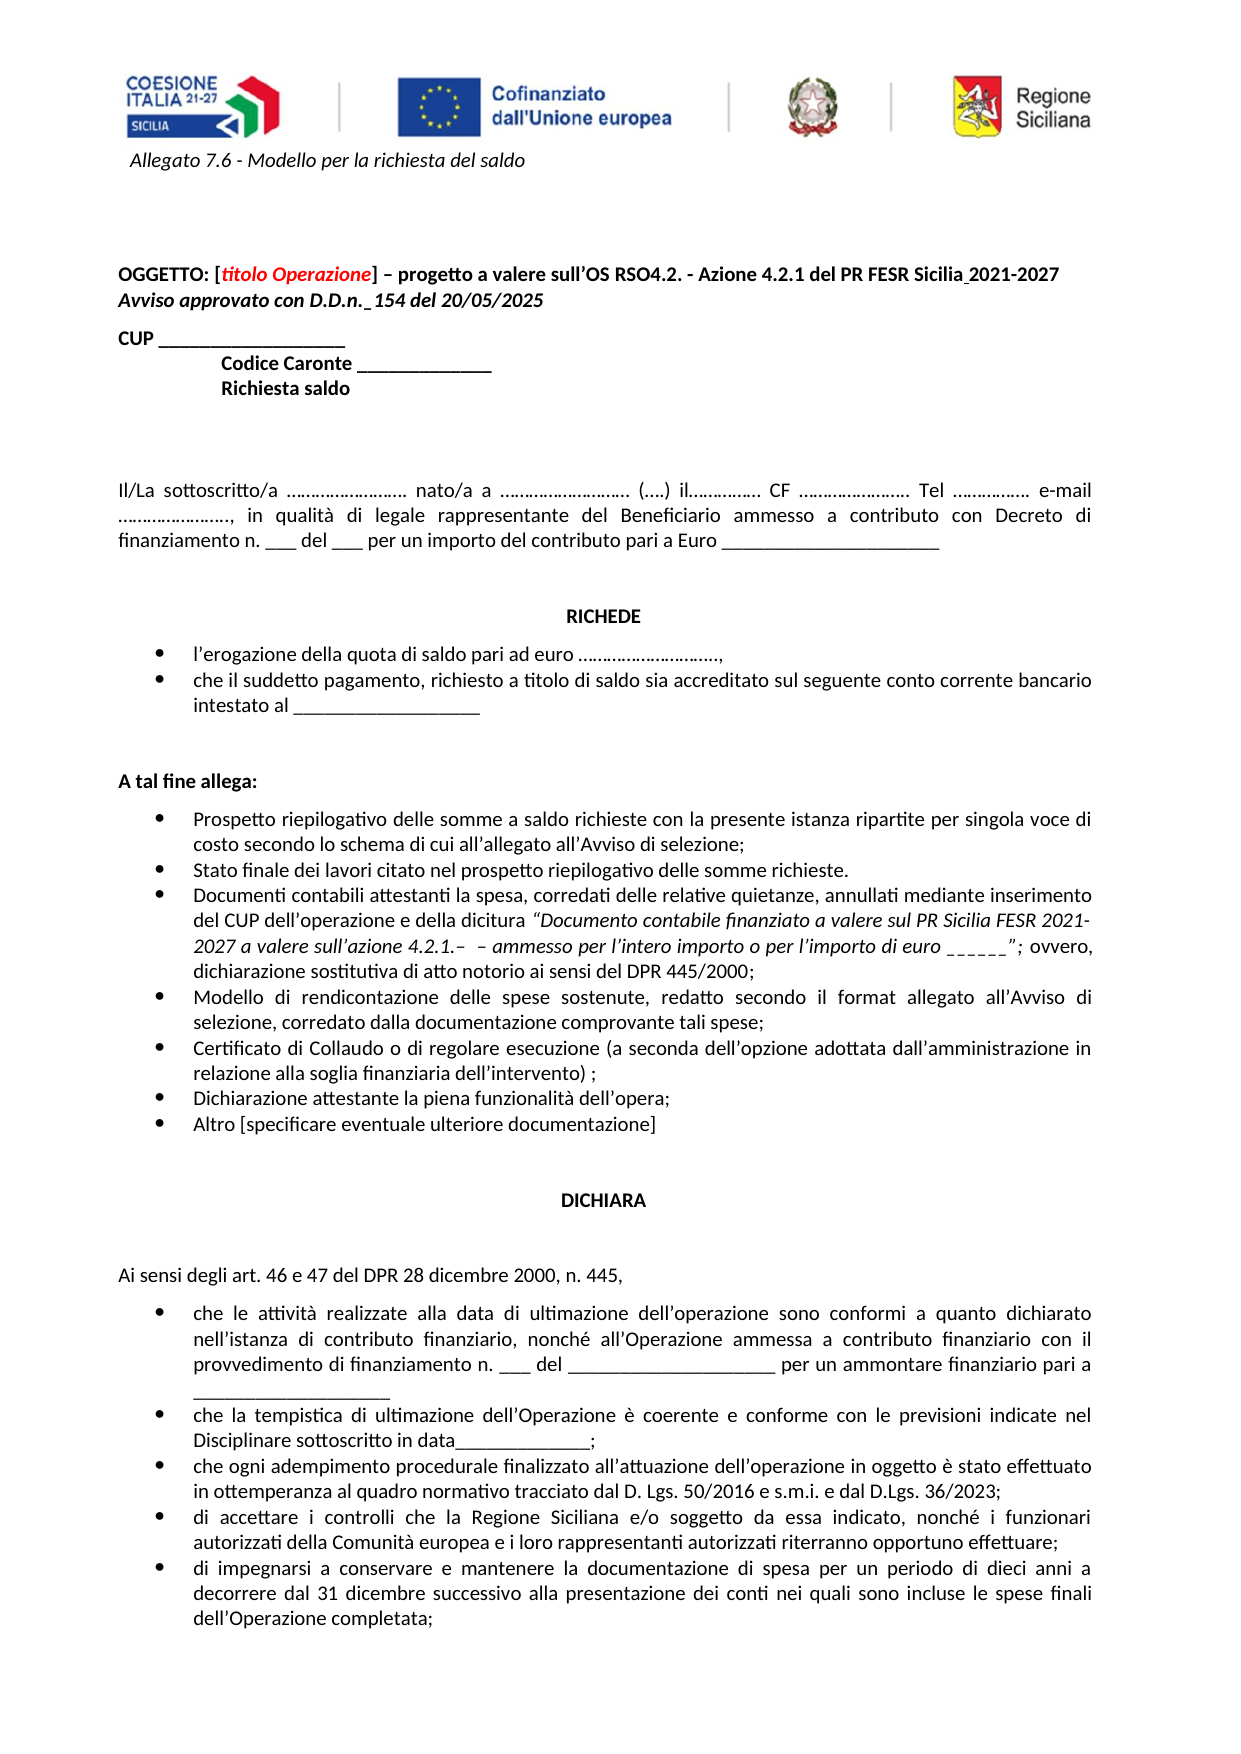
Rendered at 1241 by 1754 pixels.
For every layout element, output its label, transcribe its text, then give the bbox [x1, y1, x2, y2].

subtitle Allegato 7.6 - Modello per la richiesta del saldo [130, 148, 1093, 173]
list di accettare i controlli che la Regione Siciliana e/o soggetto da essa indicato, nonché i funzionari autorizzati della Comunità europea e i loro rappresentanti autorizzati riterranno opportuno effettuare; [156, 1504, 1093, 1555]
text CUP __________________ Codice Caronte _____________ Richiesta saldo [118, 325, 1093, 426]
list che le attività realizzate alla data di ultimazione dell’operazione sono conformi a quanto dichiarato nell’istanza di contributo finanziario, nonché all’Operazione ammessa a contributo finanziario con il provvedimento di finanziamento n. ___ del ____________________ per un ammontare finanziario pari a ___________________ [156, 1301, 1093, 1402]
list Stato finale dei lavori citato nel prospetto riepilogativo delle somme richieste. [156, 857, 1093, 882]
list Altro [specificare eventuale ulteriore documentazione] [156, 1111, 1093, 1136]
list che il suddetto pagamento, richiesto a titolo di saldo sia accreditato sul seguente conto corrente bancario intestato al __________________ [156, 667, 1093, 718]
text A tal fine allega: [118, 768, 1093, 793]
list Certificato di Collaudo o di regolare esecuzione (a seconda dell’opzione adottata dall’amministrazione in relazione alla soglia finanziaria dell’intervento) ; [156, 1035, 1093, 1086]
text RICHEDE [118, 603, 1093, 629]
list che ogni adempimento procedurale finalizzato all’attuazione dell’operazione in oggetto è stato effettuato in ottemperanza al quadro normativo tracciato dal D. Lgs. 50/2016 e s.m.i. e dal D.Lgs. 36/2023; [156, 1453, 1093, 1504]
list di impegnarsi a conservare e mantenere la documentazione di spesa per un periodo di dieci anni a decorrere dal 31 dicembre successivo alla presentazione dei conti nei quali sono incluse le spese finali dell’Operazione completata; [156, 1555, 1093, 1631]
text DICHIARA [118, 1187, 1093, 1212]
text Il/La sottoscritto/a ……………………. nato/a a ……………………… (….) il…………… CF ………………….. Tel ……………. e-mail ………………….., in qualità di legale rappresentante del Beneficiario ammesso a contributo con Decreto di finanziamento n. ___ del ___ per un importo del contributo pari a Euro _____________________ [118, 477, 1093, 553]
picture [118, 73, 1094, 147]
text OGGETTO: [titolo Operazione] – progetto a valere sull’OS RSO4.2. - Azione 4.2.1 del PR FESR Sicilia 2021-2027 Avviso approvato con D.D.n._154 del 20/05/2025 [118, 261, 1093, 312]
list Modello di rendicontazione delle spese sostenute, redatto secondo il format allegato all’Avviso di selezione, corredato dalla documentazione comprovante tali spese; [156, 984, 1093, 1035]
list Prospetto riepilogativo delle somme a saldo richieste con la presente istanza ripartite per singola voce di costo secondo lo schema di cui all’allegato all’Avviso di selezione; [156, 806, 1093, 857]
list che la tempistica di ultimazione dell’Operazione è coerente e conforme con le previsioni indicate nel Disciplinare sottoscritto in data_____________; [156, 1402, 1093, 1453]
list Dichiarazione attestante la piena funzionalità dell’opera; [156, 1086, 1093, 1111]
list Documenti contabili attestanti la spesa, corredati delle relative quietanze, annullati mediante inserimento del CUP dell’operazione e della dicitura “Documento contabile finanziato a valere sul PR Sicilia FESR 2021-2027 a valere sull’azione 4.2.1.– – ammesso per l’intero importo o per l’importo di euro ______”; ovvero, dichiarazione sostitutiva di atto notorio ai sensi del DPR 445/2000; [156, 882, 1093, 984]
list l’erogazione della quota di saldo pari ad euro ……………………….., [156, 641, 1093, 667]
text Ai sensi degli art. 46 e 47 del DPR 28 dicembre 2000, n. 445, [118, 1263, 1093, 1288]
